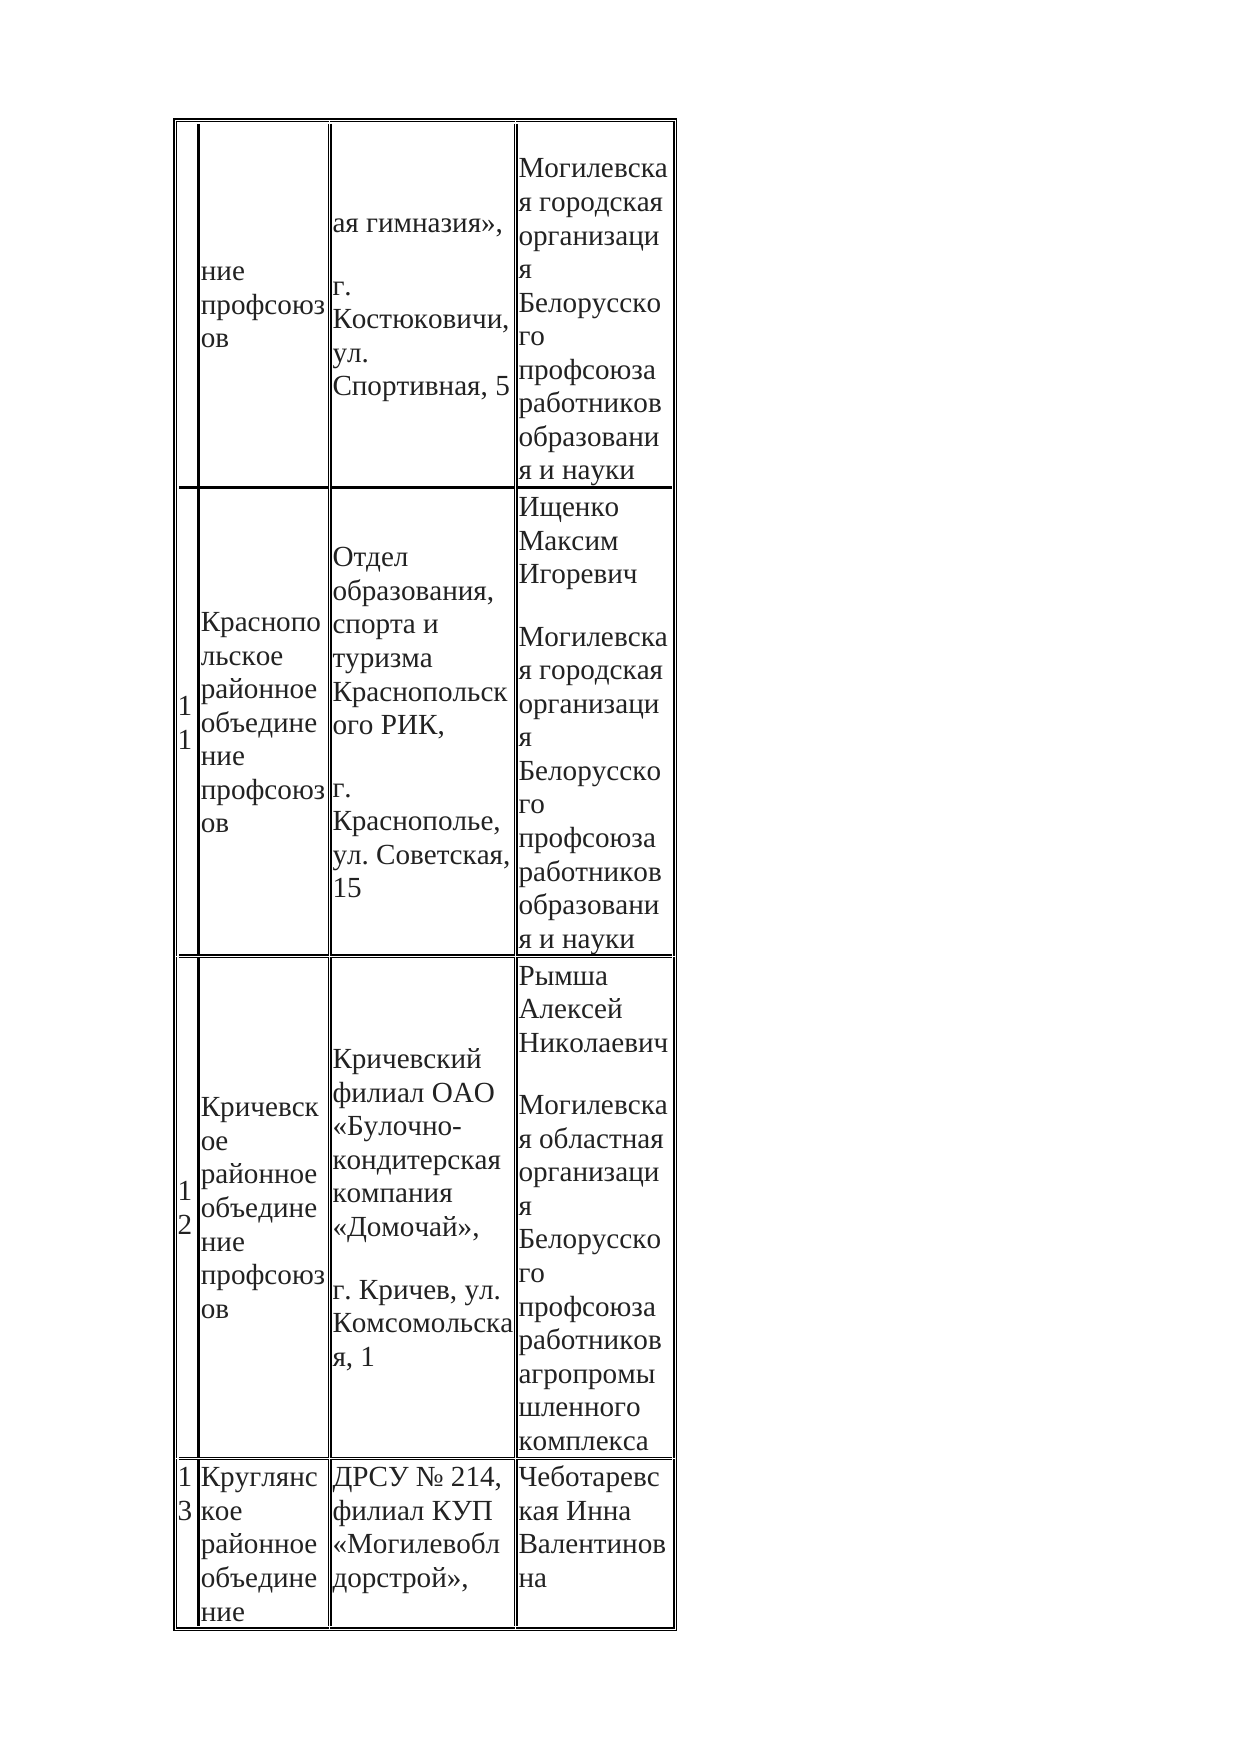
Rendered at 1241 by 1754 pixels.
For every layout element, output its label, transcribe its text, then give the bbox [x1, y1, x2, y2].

table_cell Кричевское районное объединение профсоюзов [200, 958, 328, 1456]
table_cell 13 [177, 1456, 198, 1627]
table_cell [198, 1456, 330, 1627]
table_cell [330, 1456, 516, 1627]
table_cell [198, 120, 330, 486]
table_cell 10 [177, 122, 198, 486]
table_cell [330, 120, 516, 486]
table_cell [516, 1456, 674, 1627]
table_cell Кричевский филиал ОАО «Булочно-кондитерская компания «Домочай», г. Кричев, ул. Комсомольская, 1 [332, 958, 514, 1456]
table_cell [516, 122, 673, 486]
table_cell 11 [177, 486, 197, 954]
table_cell 12 [177, 954, 197, 1456]
table_cell Краснопольское районное объединение профсоюзов [200, 489, 328, 954]
table_cell Рымша Алексей Николаевич Могилевская областная организация Белорусского профсоюза работников агропромышленного комплекса [518, 954, 674, 1456]
table_cell Ищенко Максим Игоревич Могилевская городская организация Белорусского профсоюза работников образования и науки [518, 486, 673, 954]
table_cell Отдел образования, спорта и туризма Краснопольского РИК, г. Краснополье, ул. Советская, 15 [332, 489, 514, 954]
